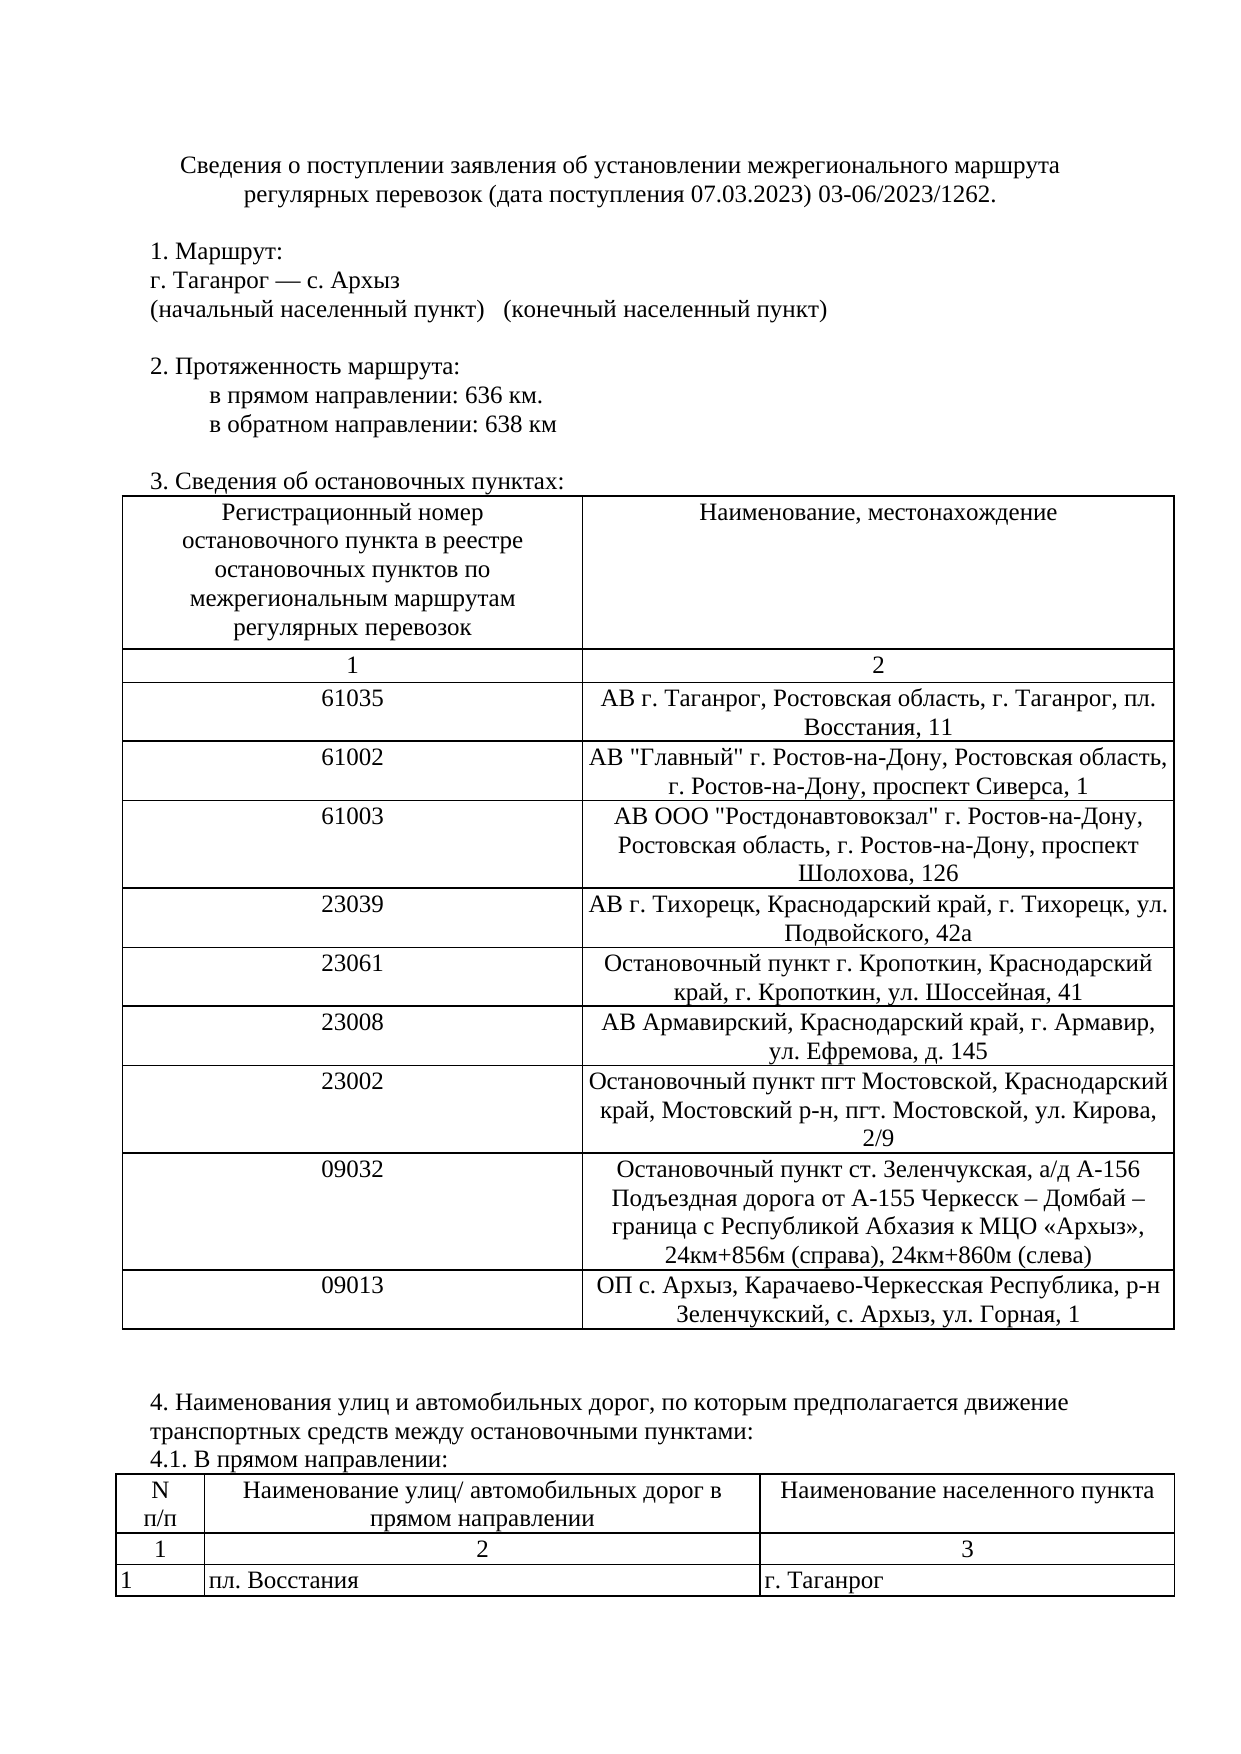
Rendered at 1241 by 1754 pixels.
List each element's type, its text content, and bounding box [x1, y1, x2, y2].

table_cell АВ г. Тихорецк, Краснодарский край, г. Тихорецк, ул. Подвойского, 42а [583, 889, 1173, 946]
table_cell Остановочный пункт г. Кропоткин, Краснодарский край, г. Кропоткин, ул. Шоссейная, 41 [583, 948, 1173, 1005]
table_header Наименование, местонахождение [583, 497, 1173, 648]
table_cell г. Таганрог [761, 1565, 1174, 1595]
table_header Наименование улиц/ автомобильных дорог в прямом направлении [205, 1475, 759, 1532]
table_cell 23008 [123, 1007, 582, 1064]
table_cell Остановочный пункт пгт Мостовской, Краснодарский край, Мостовский р-н, пгт. Мостовской, ул. Кирова, 2/9 [583, 1066, 1173, 1152]
text 4.1. В прямом направлении: [150, 1444, 1090, 1473]
table_cell АВ г. Таганрог, Ростовская область, г. Таганрог, пл. Восстания, 11 [583, 683, 1173, 740]
table_cell АВ Армавирский, Краснодарский край, г. Армавир, ул. Ефремова, д. 145 [583, 1007, 1173, 1064]
table_header Регистрационный номер остановочного пункта в реестре остановочных пунктов по межрегиональным маршрутам регулярных перевозок [123, 497, 582, 648]
table_cell АВ ООО "Ростдонавтовокзал" г. Ростов-на-Дону, Ростовская область, г. Ростов-на-Дону, проспект Шолохова, 126 [583, 801, 1173, 887]
table_cell 61035 [123, 683, 582, 740]
table_header N п/п [117, 1475, 204, 1532]
table_header Наименование населенного пункта [761, 1475, 1174, 1532]
table_cell 23002 [123, 1066, 582, 1152]
text (начальный населенный пункт) (конечный населенный пункт) [150, 294, 1090, 322]
table_cell 3 [761, 1534, 1174, 1564]
table_cell 09013 [123, 1271, 582, 1328]
table_cell 23061 [123, 948, 582, 1005]
table_cell АВ "Главный" г. Ростов-на-Дону, Ростовская область, г. Ростов-на-Дону, проспект Сиверса, 1 [583, 742, 1173, 799]
table_cell 23039 [123, 889, 582, 946]
table_cell 2 [583, 650, 1173, 681]
text г. Таганрог — с. Архыз [150, 265, 1090, 294]
table_cell ОП с. Архыз, Карачаево-Черкесская Республика, р-н Зеленчукский, с. Архыз, ул. Горная, 1 [583, 1271, 1173, 1328]
table_cell 61003 [123, 801, 582, 887]
table_cell 1 [123, 650, 582, 681]
table_cell 1 [117, 1534, 204, 1564]
text 2. Протяженность маршрута: [150, 351, 1090, 380]
table_cell 1 [117, 1565, 204, 1595]
text 4. Наименования улиц и автомобильных дорог, по которым предполагается движение транспортных средств между остановочными пунктами: [150, 1387, 1090, 1444]
text 1. Маршрут: [150, 236, 1090, 265]
text в обратном направлении: 638 км [150, 409, 1090, 437]
text Сведения о поступлении заявления об установлении межрегионального маршрута регулярных перевозок (дата поступления 07.03.2023) 03-06/2023/1262. [150, 150, 1090, 207]
table_cell пл. Восстания [205, 1565, 759, 1595]
table_cell 09032 [123, 1154, 582, 1269]
text в прямом направлении: 636 км. [150, 380, 1090, 409]
table_cell Остановочный пункт ст. Зеленчукская, а/д А-156 Подъездная дорога от А-155 Черкесск – Домбай – граница с Республикой Абхазия к МЦО «Архыз», 24км+856м (справа), 24км+860м (слева) [583, 1154, 1173, 1269]
text 3. Сведения об остановочных пунктах: [150, 466, 1090, 495]
table_cell 2 [205, 1534, 759, 1564]
table_cell 61002 [123, 742, 582, 799]
